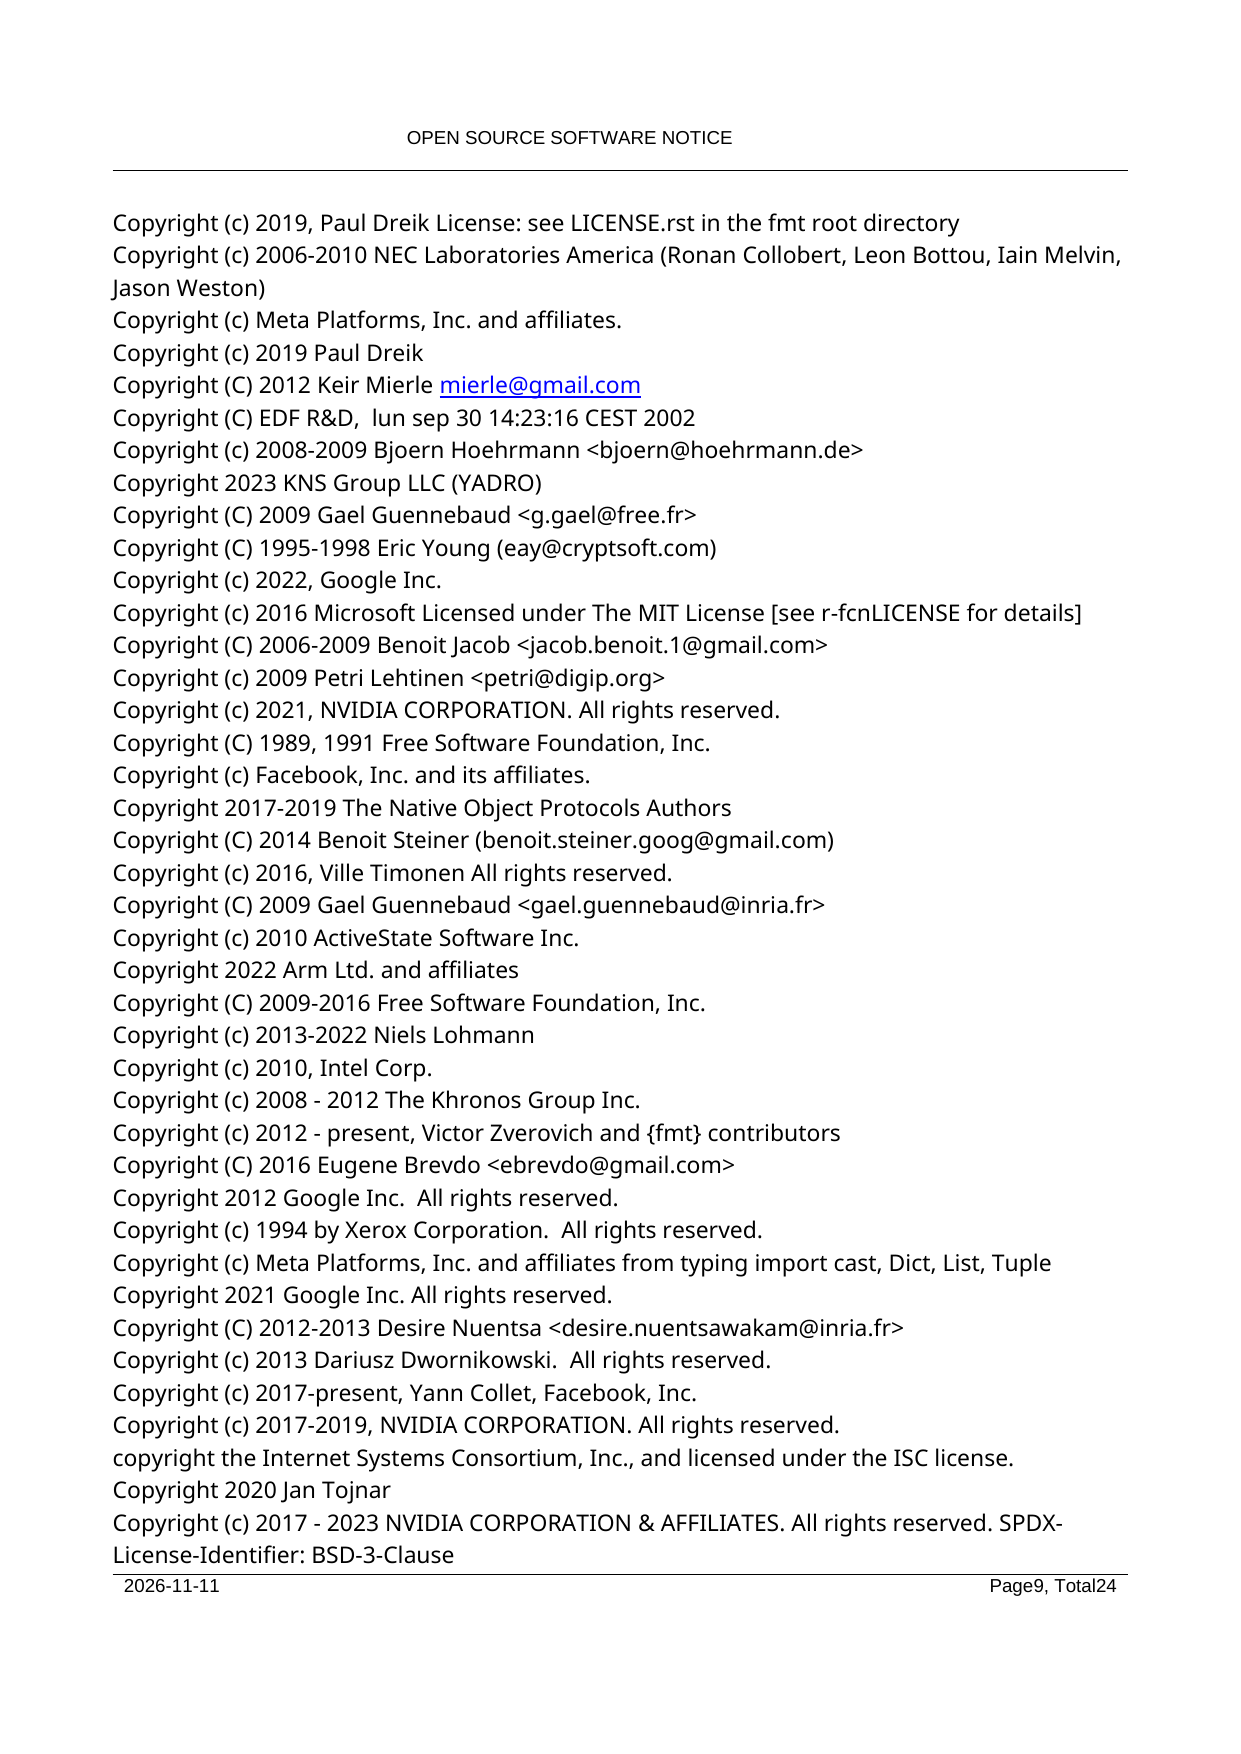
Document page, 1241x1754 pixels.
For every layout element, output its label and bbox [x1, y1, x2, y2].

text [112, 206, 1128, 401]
text [112, 401, 1128, 1571]
